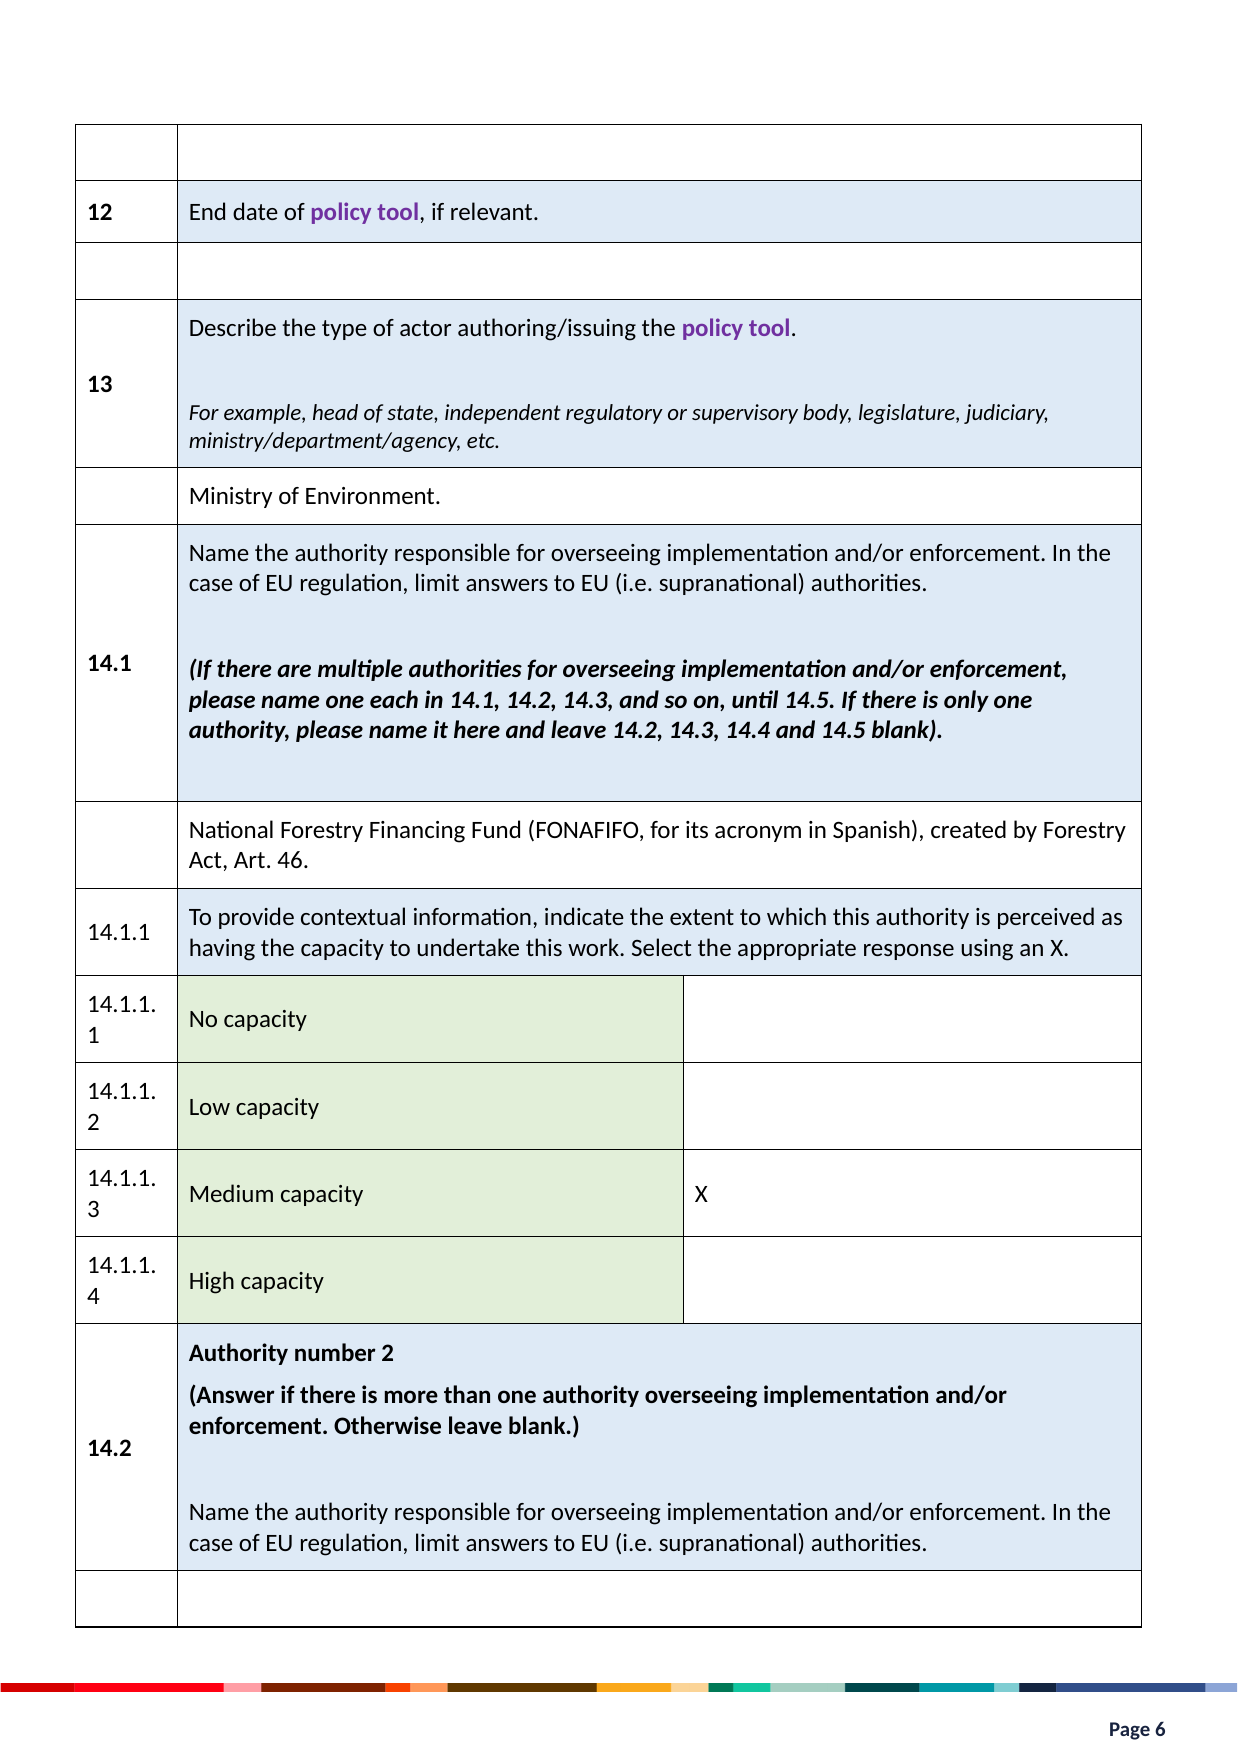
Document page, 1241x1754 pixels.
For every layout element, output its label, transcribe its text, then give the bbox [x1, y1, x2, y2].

table_cell 14.1.1.4 [76, 1237, 177, 1323]
table_cell [76, 1571, 177, 1626]
table_cell [684, 1237, 1141, 1323]
table_cell 14.1.1.1 [76, 976, 177, 1062]
table_cell Ministry of Environment. [178, 468, 1141, 523]
table_cell [684, 1063, 1141, 1149]
table_cell 13 [76, 300, 177, 467]
table_cell Low capacity [178, 1063, 683, 1149]
table_cell [178, 125, 1141, 180]
table_cell Describe the type of actor authoring/issuing the policy tool. For example, head of state, independent regulatory or supervisory body, legislature, judiciary, ministry/department/agency, etc. [178, 300, 1141, 467]
table_cell Name the authority responsible for overseeing implementation and/or enforcement. In the case of EU regulation, limit answers to EU (i.e. supranational) authorities. (If there are multiple authorities for overseeing implementation and/or enforcement, please name one each in 14.1, 14.2, 14.3, and so on, until 14.5. If there is only one authority, please name it here and leave 14.2, 14.3, 14.4 and 14.5 blank). [178, 525, 1141, 801]
table_cell 14.1.1.3 [76, 1150, 177, 1236]
table_cell 14.1.1 [76, 889, 177, 975]
table_cell X [684, 1150, 1141, 1236]
table_cell Medium capacity [178, 1150, 683, 1236]
table_cell [684, 976, 1141, 1062]
table_cell 12 [76, 181, 177, 242]
table_cell [76, 468, 177, 523]
table_cell Authority number 2 (Answer if there is more than one authority overseeing implementation and/or enforcement. Otherwise leave blank.) Name the authority responsible for overseeing implementation and/or enforcement. In the case of EU regulation, limit answers to EU (i.e. supranational) authorities. [178, 1324, 1141, 1570]
table_cell National Forestry Financing Fund (FONAFIFO, for its acronym in Spanish), created by Forestry Act, Art. 46. [178, 802, 1141, 888]
table_cell [76, 125, 177, 180]
table_cell [76, 802, 177, 888]
table_cell 14.1 [76, 525, 177, 801]
table_cell To provide contextual information, indicate the extent to which this authority is perceived as having the capacity to undertake this work. Select the appropriate response using an X. [178, 889, 1141, 975]
table_cell End date of policy tool, if relevant. [178, 181, 1141, 242]
table_cell 14.1.1.2 [76, 1063, 177, 1149]
table_cell 14.2 [76, 1324, 177, 1570]
table_cell [76, 243, 177, 299]
table_cell [178, 243, 1141, 299]
table_cell High capacity [178, 1237, 683, 1323]
table_cell No capacity [178, 976, 683, 1062]
table_cell [178, 1571, 1141, 1626]
picture [0, 1683, 1236, 1692]
